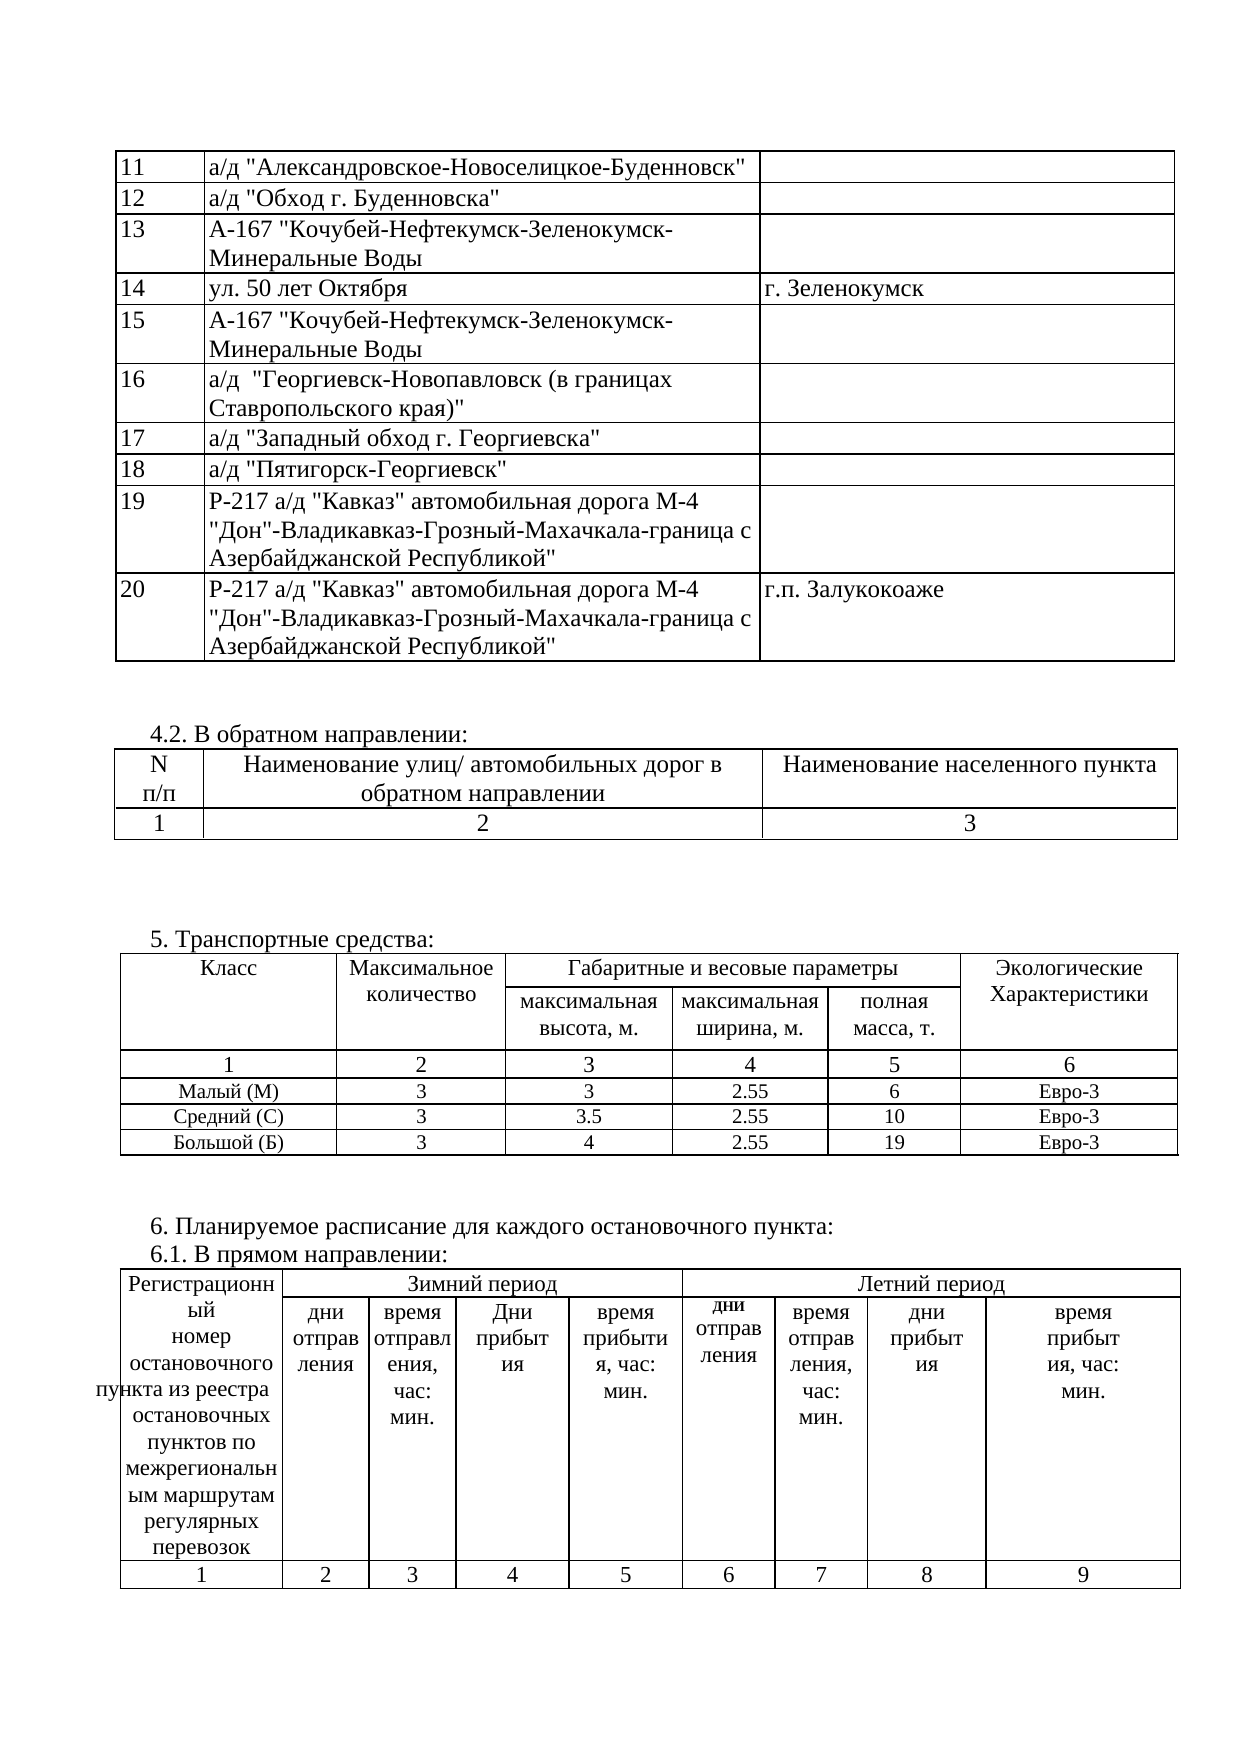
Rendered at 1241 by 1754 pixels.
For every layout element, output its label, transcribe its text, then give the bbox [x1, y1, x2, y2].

text 6. Планируемое расписание для каждого остановочного пункта: [150, 1211, 1090, 1239]
table_cell 3 [506, 1051, 672, 1077]
table_cell 3 [370, 1561, 455, 1588]
table_cell 4 [506, 1130, 672, 1154]
table_header Класс [121, 954, 336, 1049]
table_cell Евро-3 [961, 1079, 1177, 1103]
table_header Летний период [683, 1270, 1180, 1296]
table_header Наименование улиц/ автомобильных дорог в обратном направлении [204, 750, 762, 807]
table_cell [761, 152, 1174, 181]
table_header Габаритные и весовые параметры [506, 954, 960, 986]
table_header Максимальное количество [337, 954, 505, 1049]
table_cell [761, 183, 1174, 213]
table_cell 6 [683, 1561, 774, 1588]
table_cell Р-217 а/д "Кавказ" автомобильная дорога М-4 "Дон"-Владикавказ-Грозный-Махачкала-граница с Азербайджанской Республикой" [205, 574, 759, 660]
table_cell полная масса, т. [829, 988, 960, 1049]
table_cell г. Зеленокумск [761, 274, 1174, 303]
table_cell а/д "Георгиевск-Новопавловск (в границах Ставропольского края)" [205, 364, 759, 422]
table_cell Средний (С) [121, 1105, 336, 1128]
table_cell время отправ ления, час: мин. [776, 1298, 867, 1560]
table_cell время отправл ения, час: мин. [370, 1298, 455, 1560]
table_cell 14 [117, 274, 204, 303]
table_cell 5 [570, 1561, 682, 1588]
table_cell 2.55 [673, 1079, 827, 1103]
table_cell 6 [829, 1079, 960, 1103]
table_cell 1 [121, 1561, 282, 1588]
table_cell 11 [117, 152, 204, 181]
table_cell А-167 "Кочубей-Нефтекумск-Зеленокумск-Минеральные Воды [205, 215, 759, 272]
table_cell 18 [117, 455, 204, 484]
table_header Экологические Характеристики [961, 954, 1177, 1049]
table_cell 6 [961, 1051, 1177, 1077]
table_cell Малый (М) [121, 1079, 336, 1103]
table_cell [761, 305, 1174, 362]
table_cell 17 [117, 423, 204, 453]
table_header Зимний период [283, 1270, 682, 1296]
table_cell 3.5 [506, 1105, 672, 1128]
table_cell 3 [763, 807, 1177, 838]
table_cell 2.55 [673, 1105, 827, 1128]
table_cell 5 [829, 1051, 960, 1077]
table_cell 13 [117, 215, 204, 272]
table_cell 3 [506, 1079, 672, 1103]
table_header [121, 1270, 282, 1560]
table_cell А-167 "Кочубей-Нефтекумск-Зеленокумск-Минеральные Воды [205, 305, 759, 362]
table_cell время прибыти я, час: мин. [570, 1298, 682, 1560]
table_cell [761, 455, 1174, 484]
table_cell 3 [337, 1105, 505, 1128]
text 6.1. В прямом направлении: [150, 1239, 1090, 1268]
table_cell 3 [337, 1130, 505, 1154]
table_cell 16 [117, 364, 204, 422]
table_cell а/д "Александровское-Новоселицкое-Буденновск" [205, 152, 759, 181]
table_cell 4 [457, 1561, 568, 1588]
table_cell ул. 50 лет Октября [205, 274, 759, 303]
text 4.2. В обратном направлении: [150, 719, 1090, 748]
table_cell а/д "Обход г. Буденновска" [205, 183, 759, 213]
table_cell 2 [337, 1051, 505, 1077]
table_cell 12 [117, 183, 204, 213]
table_cell [761, 364, 1174, 422]
table_cell 20 [117, 574, 204, 660]
table_cell время прибыт ия, час: мин. [987, 1298, 1180, 1560]
table_cell 2 [283, 1561, 368, 1588]
table_cell 3 [337, 1079, 505, 1103]
table_cell 19 [829, 1130, 960, 1154]
table_cell 1 [115, 808, 203, 838]
table_cell [761, 215, 1174, 272]
table_cell а/д "Пятигорск-Георгиевск" [205, 455, 759, 484]
table_cell 19 [117, 486, 204, 572]
table_header Наименование населенного пункта [763, 750, 1177, 807]
table_cell 10 [829, 1105, 960, 1128]
table_cell [761, 486, 1174, 572]
table_cell дни отправ ления [283, 1298, 368, 1560]
text 5. Транспортные средства: [150, 924, 1090, 953]
table_cell Евро-3 [961, 1130, 1177, 1154]
table_cell 2.55 [673, 1130, 827, 1154]
table_cell а/д "Западный обход г. Георгиевска" [205, 423, 759, 453]
table_cell 9 [987, 1561, 1180, 1588]
table_cell 2 [204, 809, 762, 838]
table_cell 1 [121, 1051, 336, 1077]
table_cell Большой (Б) [121, 1130, 336, 1154]
table_cell максимальная высота, м. [506, 988, 672, 1049]
table_header N п/п [115, 750, 203, 807]
table_cell 15 [117, 305, 204, 362]
table_cell Р-217 а/д "Кавказ" автомобильная дорога М-4 "Дон"-Владикавказ-Грозный-Махачкала-граница с Азербайджанской Республикой" [205, 486, 759, 572]
table_cell ДНИ отправ ления [683, 1298, 774, 1560]
table_cell 4 [673, 1051, 827, 1077]
table_cell 7 [776, 1561, 867, 1588]
table_cell дни прибыт ия [868, 1298, 985, 1560]
table_cell Евро-3 [961, 1105, 1177, 1128]
table_cell [761, 423, 1174, 453]
table_cell г.п. Залукокоаже [761, 574, 1174, 660]
table_cell Дни прибыт ия [457, 1298, 568, 1560]
table_cell 8 [868, 1561, 985, 1588]
table_cell максимальная ширина, м. [673, 988, 827, 1049]
